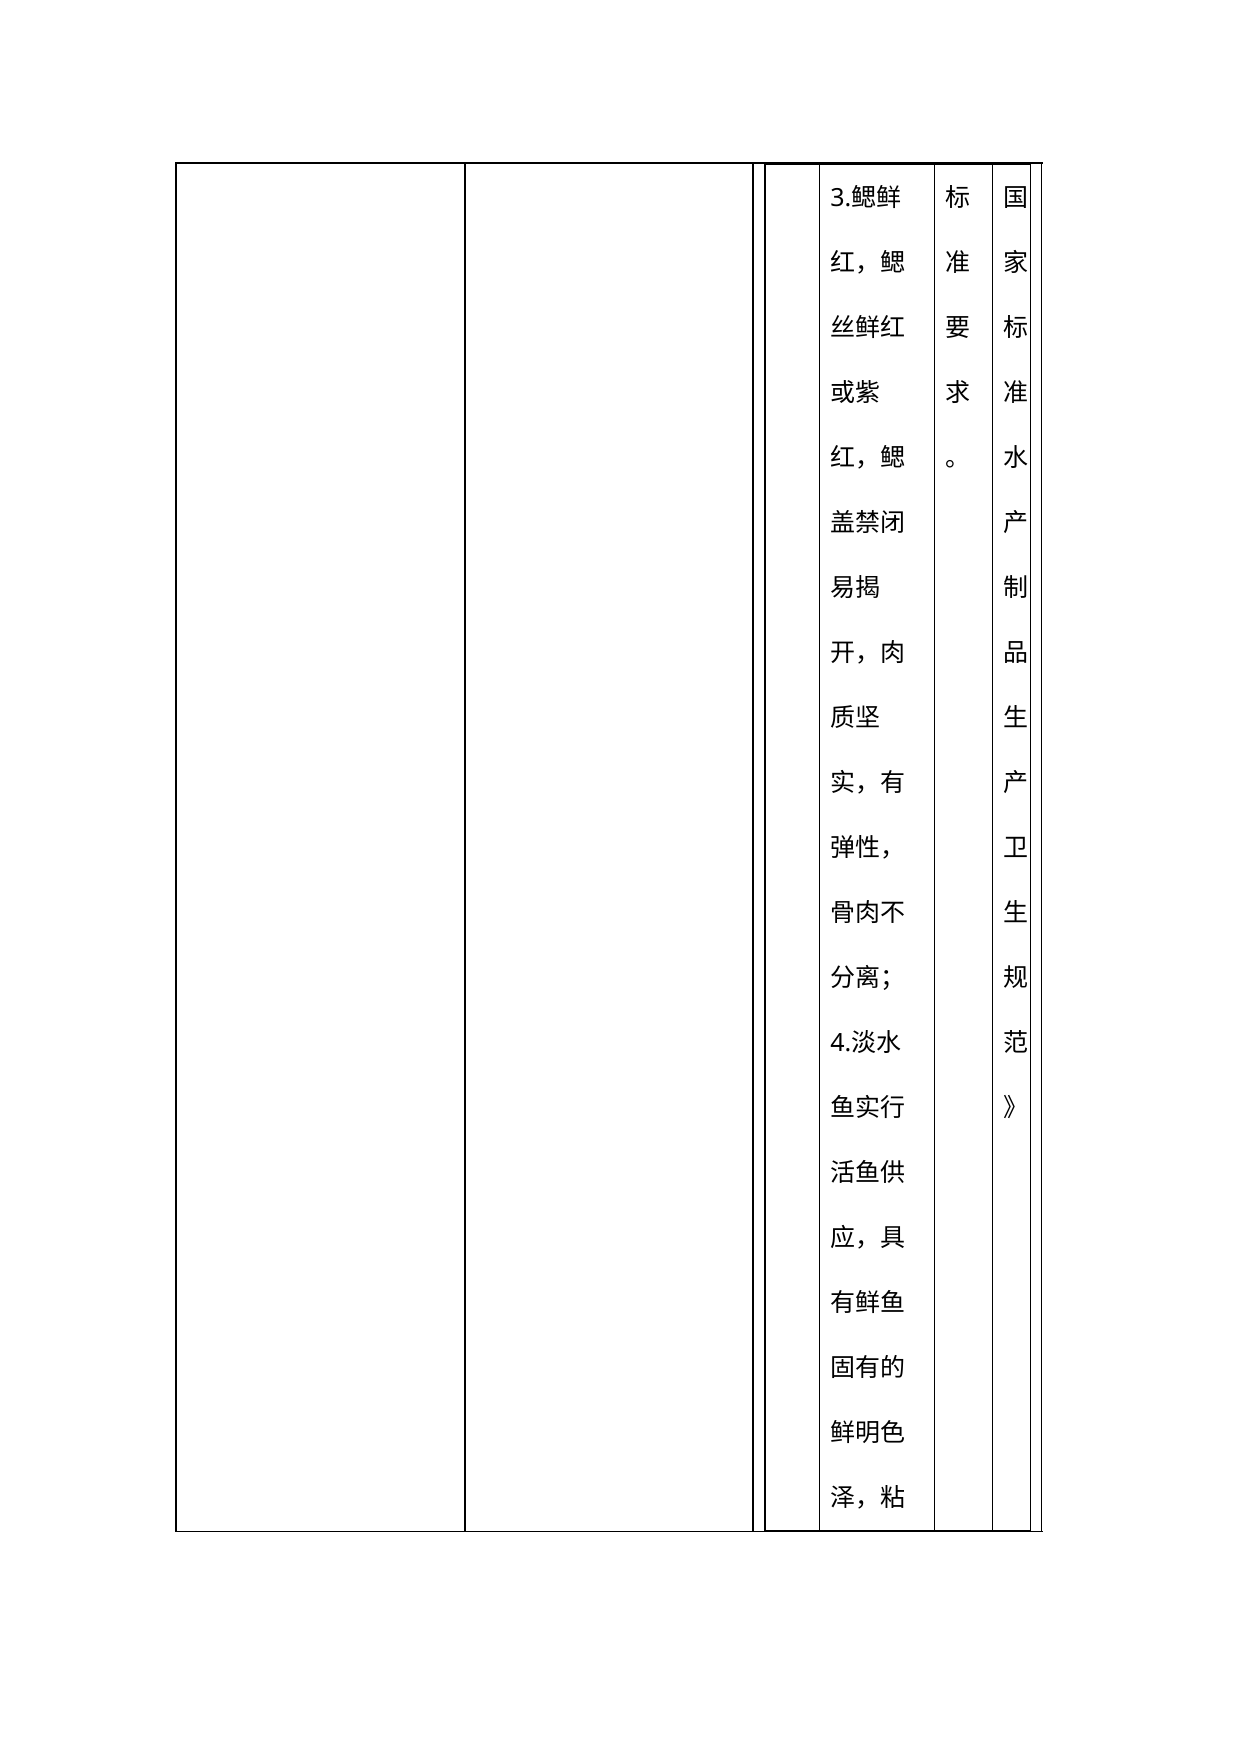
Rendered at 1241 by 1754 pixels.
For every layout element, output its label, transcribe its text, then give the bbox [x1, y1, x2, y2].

table_cell [754, 164, 764, 1531]
table_cell [766, 165, 819, 1530]
table_cell [935, 165, 992, 1530]
table_cell [993, 165, 1030, 1530]
table_cell [820, 165, 934, 1530]
table_cell ★ [466, 164, 752, 1531]
table_cell 1 [177, 164, 464, 1531]
table_cell [1031, 164, 1041, 1531]
